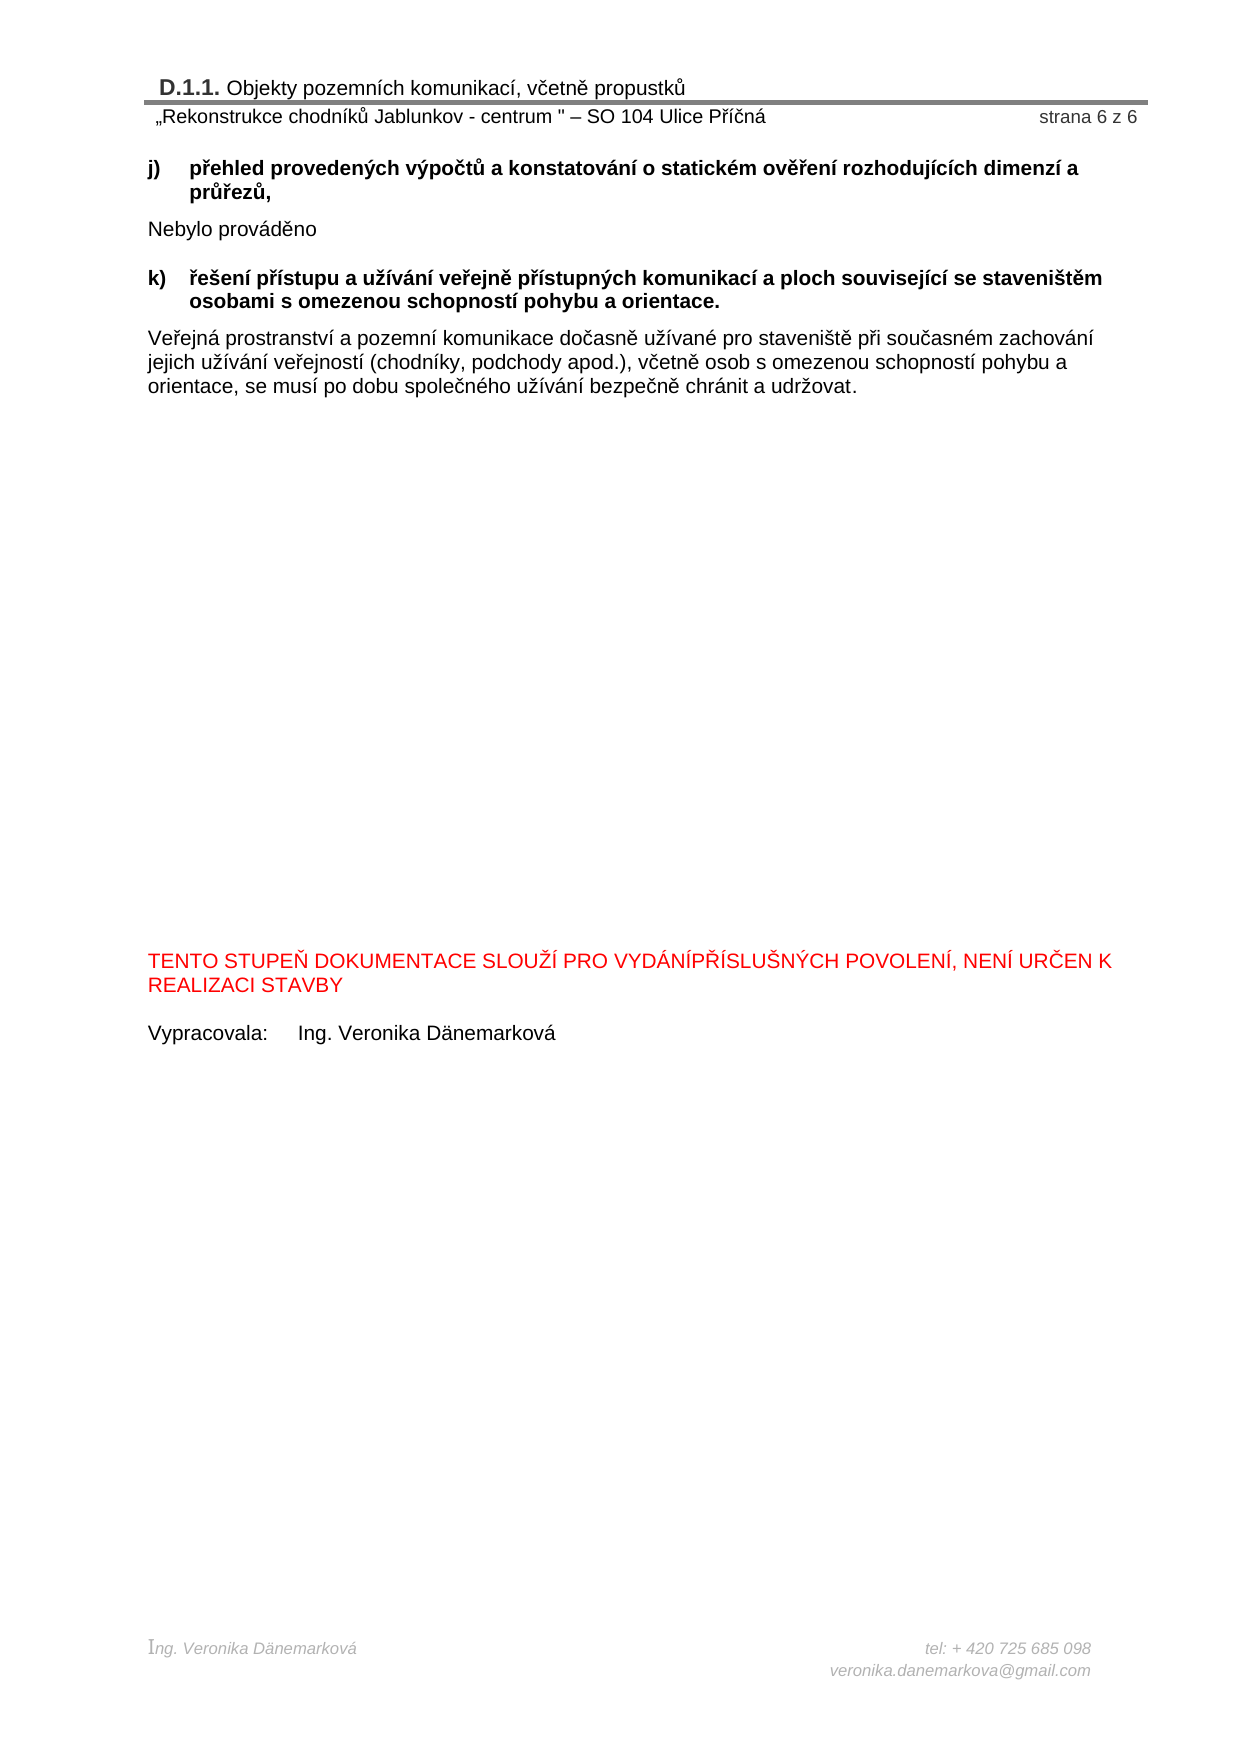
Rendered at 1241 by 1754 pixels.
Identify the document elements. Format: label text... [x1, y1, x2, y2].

text Nebylo prováděno [148, 216, 1122, 240]
text Veřejná prostranství a pozemní komunikace dočasně užívané pro staveniště při současném zachování jejich užívání veřejností (chodníky, podchody apod.), včetně osob s omezenou schopností pohybu a orientace, se musí po dobu společného užívání bezpečně chránit a udržovat. [148, 326, 1122, 398]
subtitle přehled provedených výpočtů a konstatování o statickém ověření rozhodujících dimenzí a průřezů, [148, 156, 1122, 204]
subtitle řešení přístupu a užívání veřejně přístupných komunikací a ploch související se staveništěm osobami s omezenou schopností pohybu a orientace. [148, 265, 1122, 313]
text Vypracovala: Ing. Veronika Dänemarková [148, 1021, 1122, 1044]
text TENTO STUPEŇ DOKUMENTACE SLOUŽÍ PRO VYDÁNÍPŘÍSLUŠNÝCH POVOLENÍ, NENÍ URČEN K REALIZACI STAVBY [148, 949, 1122, 997]
